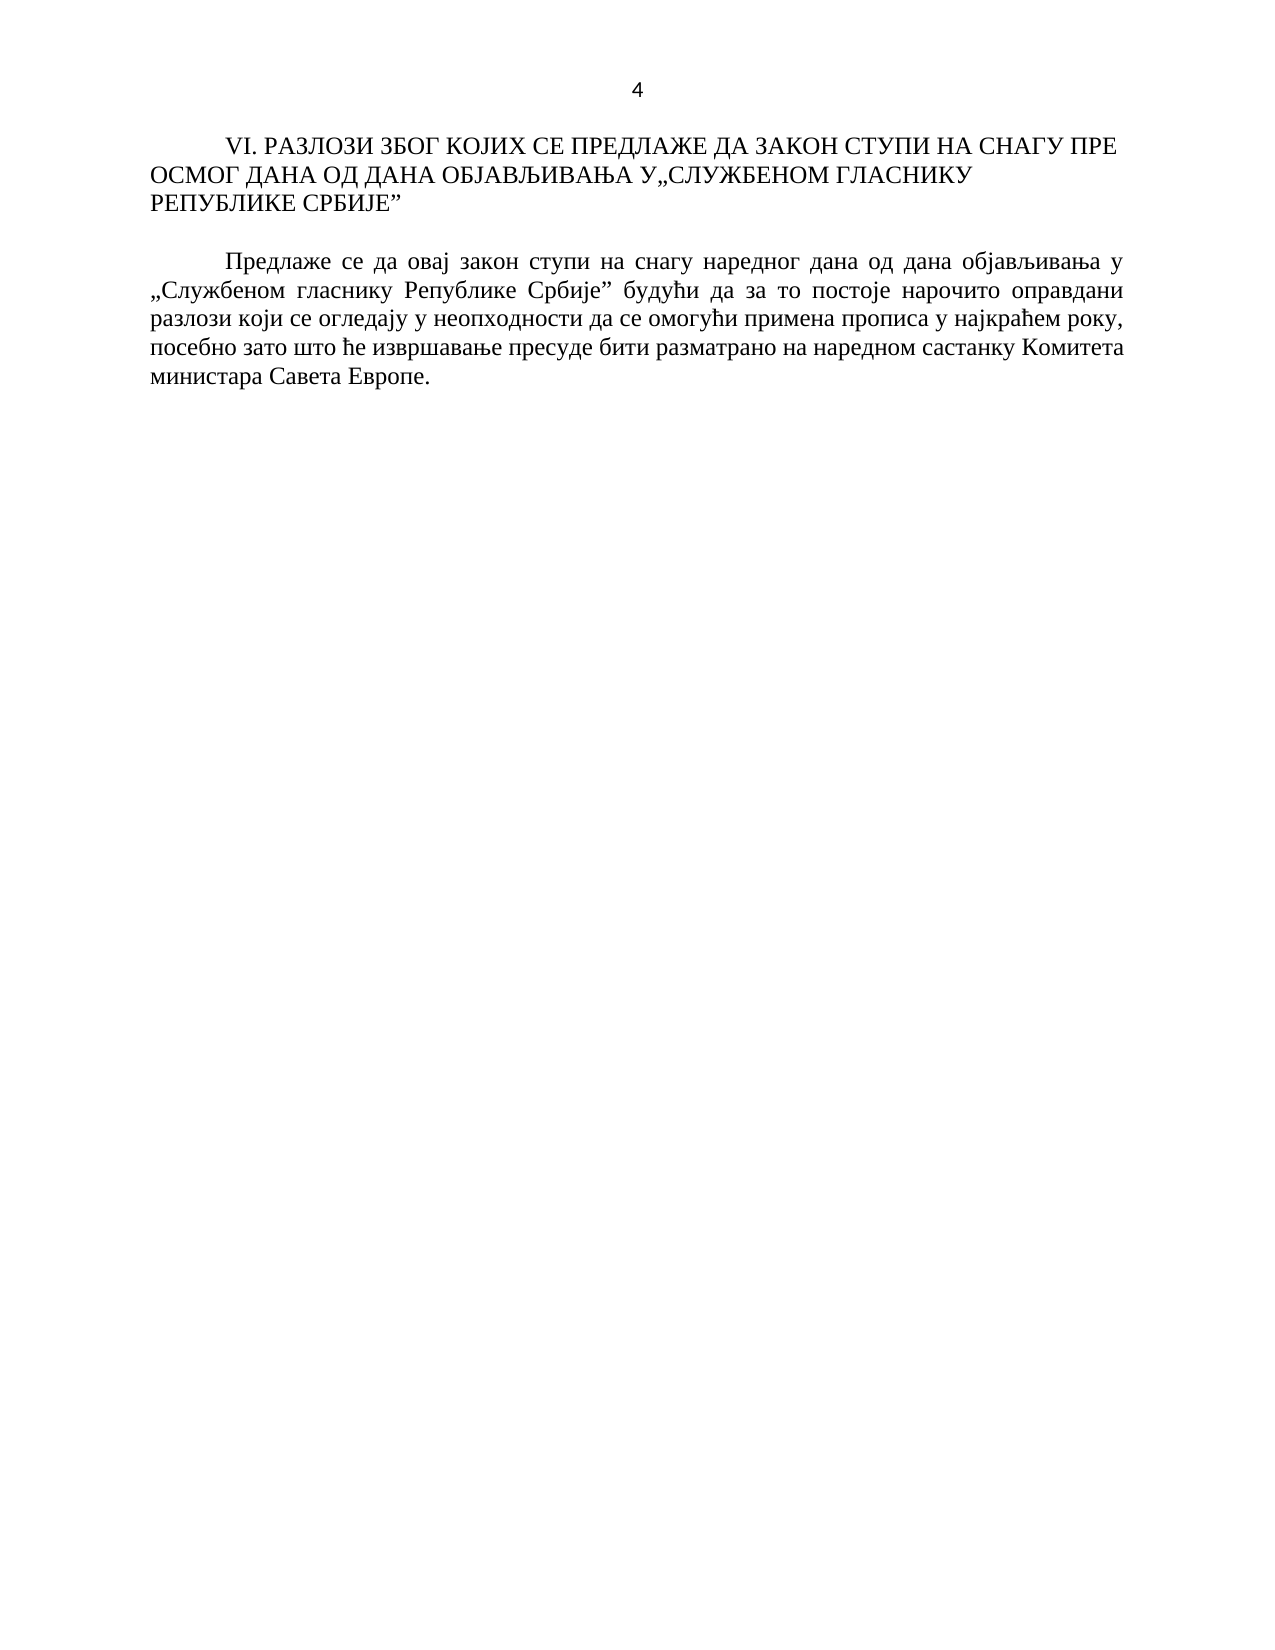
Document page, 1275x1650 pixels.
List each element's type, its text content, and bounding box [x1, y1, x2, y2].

text VI. РАЗЛОЗИ ЗБОГ КОЈИХ СЕ ПРЕДЛАЖЕ ДА ЗАКОН СТУПИ НА СНАГУ ПРЕ ОСМОГ ДАНА ОД ДАНА ОБЈАВЉИВАЊА У„СЛУЖБЕНОМ ГЛАСНИКУ РЕПУБЛИКЕ СРБИЈЕˮ [150, 131, 1125, 217]
text Предлаже се да овај закон ступи на снагу наредног дана од дана објављивања у „Службеном гласнику Републике Србијеˮ будући да за то постоје нарочито оправдани разлози који се огледају у неопходности да се омогући примена прописа у најкраћем року, посебно зато што ће извршавање пресуде бити разматрано на наредном састанку Комитета министара Савета Европе. [150, 246, 1125, 390]
